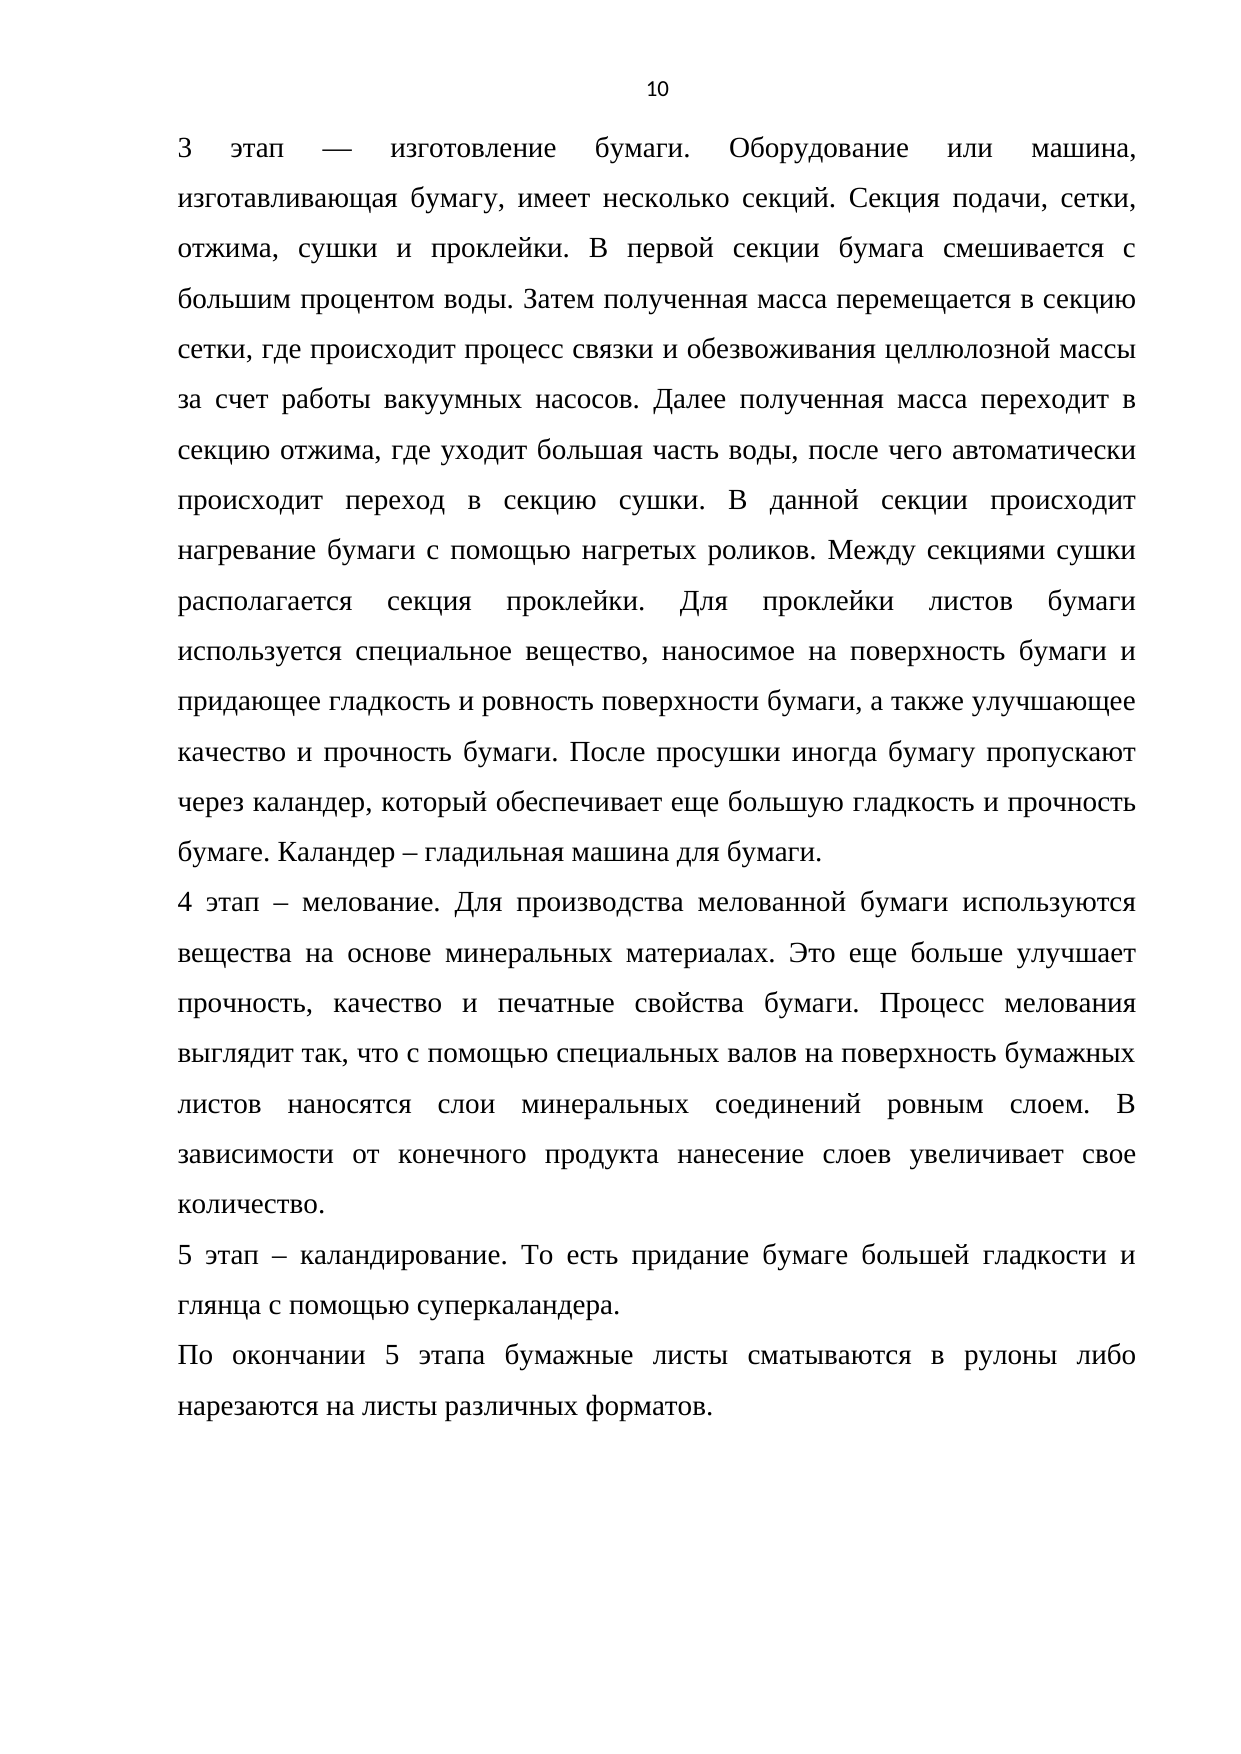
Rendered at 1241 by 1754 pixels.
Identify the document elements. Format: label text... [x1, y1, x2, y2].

text 4 этап – мелование. Для производства мелованной бумаги используются вещества на основе минеральных материалах. Это еще больше улучшает прочность, качество и печатные свойства бумаги. Процесс мелования выглядит так, что с помощью специальных валов на поверхность бумажных листов наносятся слои минеральных соединений ровным слоем. В зависимости от конечного продукта нанесение слоев увеличивает свое количество. [177, 884, 1137, 1220]
text 3 этап — изготовление бумаги. Оборудование или машина, изготавливающая бумагу, имеет несколько секций. Секция подачи, сетки, отжима, сушки и проклейки. В первой секции бумага смешивается с большим процентом воды. Затем полученная масса перемещается в секцию сетки, где происходит процесс связки и обезвоживания целлюлозной массы за счет работы вакуумных насосов. Далее полученная масса переходит в секцию отжима, где уходит большая часть воды, после чего автоматически происходит переход в секцию сушки. В данной секции происходит нагревание бумаги с помощью нагретых роликов. Между секциями сушки располагается секция проклейки. Для проклейки листов бумаги используется специальное вещество, наносимое на поверхность бумаги и придающее гладкость и ровность поверхности бумаги, а также улучшающее качество и прочность бумаги. После просушки иногда бумагу пропускают через каландер, который обеспечивает еще большую гладкость и прочность бумаге. Каландер – гладильная машина для бумаги. [177, 130, 1137, 868]
text По окончании 5 этапа бумажные листы сматываются в рулоны либо нарезаются на листы различных форматов. [177, 1337, 1137, 1421]
text 5 этап – каландирование. То есть придание бумаге большей гладкости и глянца с помощью суперкаландера. [177, 1237, 1137, 1321]
